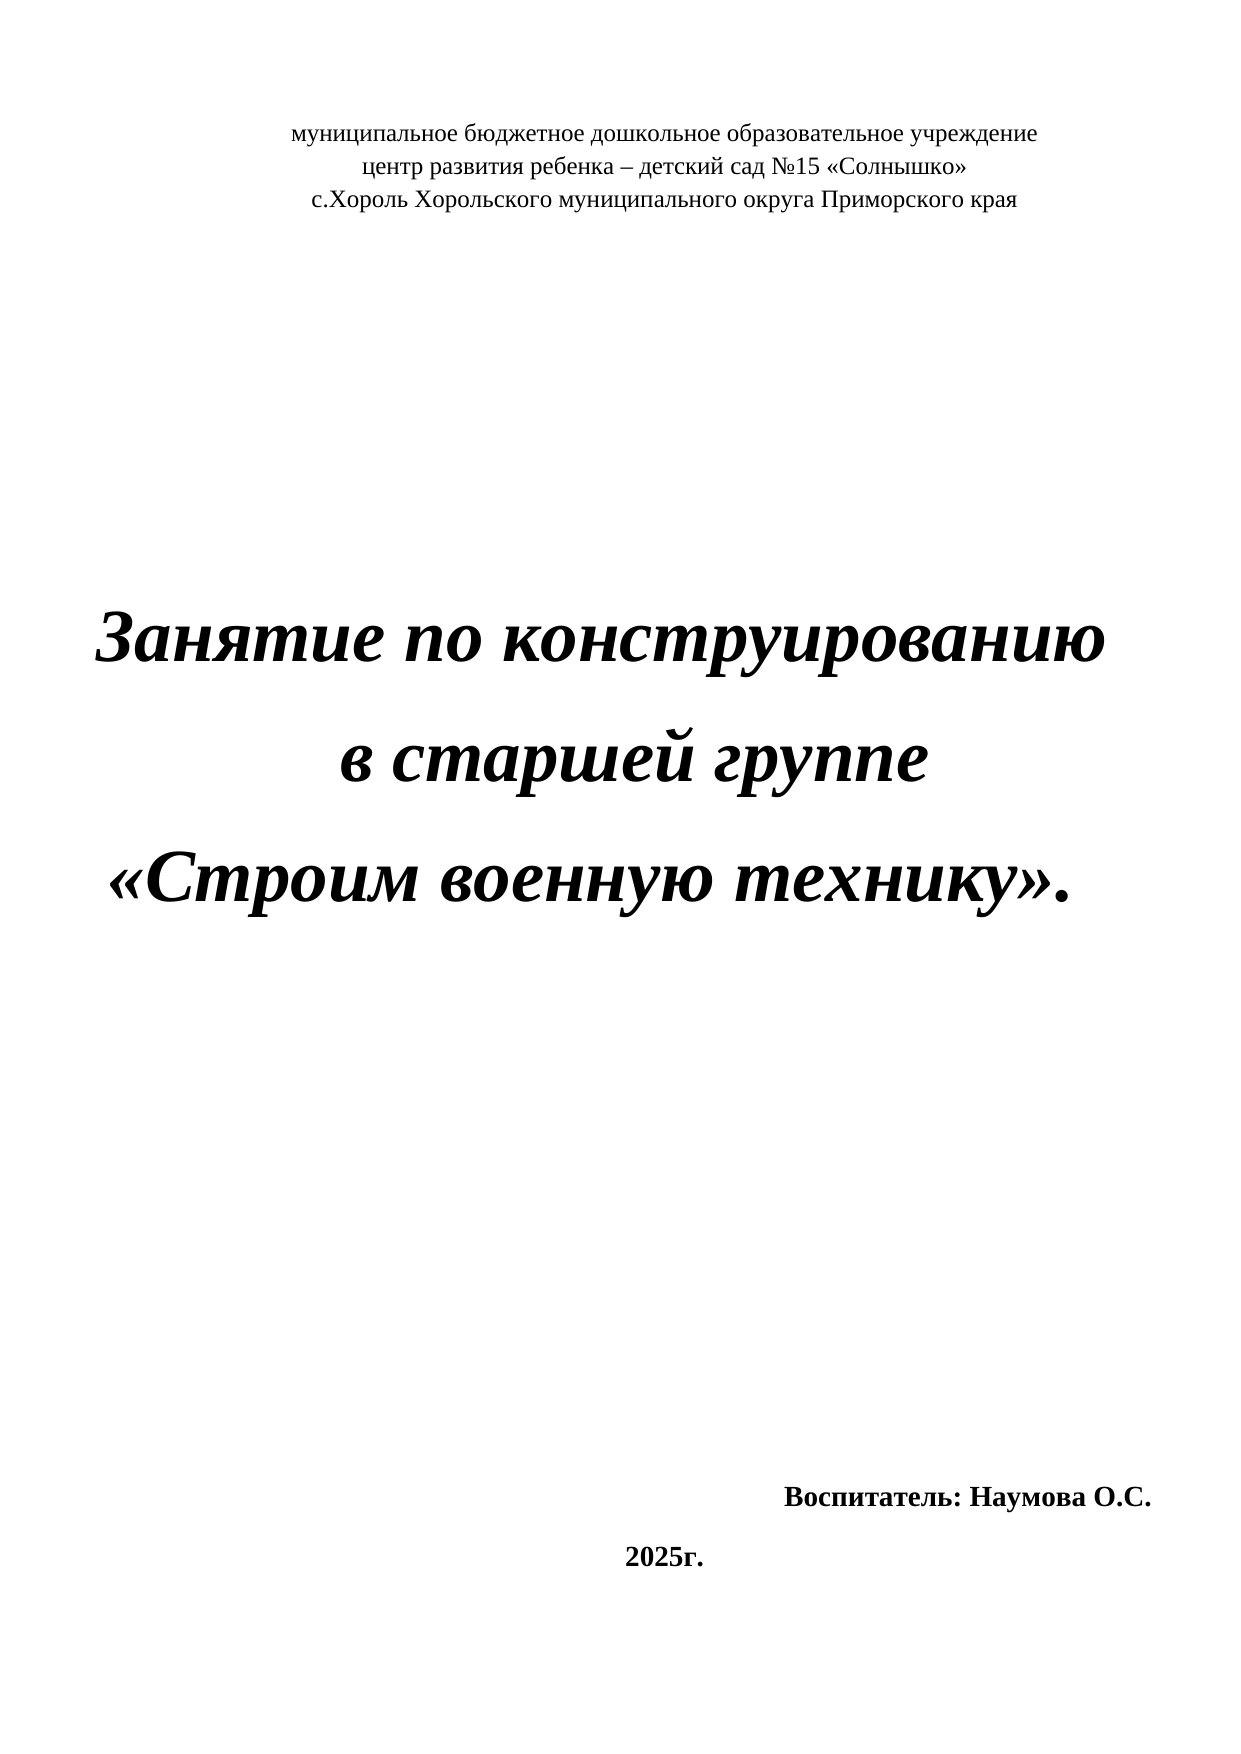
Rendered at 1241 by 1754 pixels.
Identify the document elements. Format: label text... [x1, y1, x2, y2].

text 2025г. [177, 1539, 1152, 1572]
text центр развития ребенка – детский сад №15 «Солнышко» [177, 151, 1152, 180]
text с.Хороль Хорольского муниципального округа Приморского края [177, 184, 1152, 213]
text в старшей группе [177, 712, 1093, 798]
text муниципальное бюджетное дошкольное образовательное учреждение [177, 118, 1152, 147]
text Воспитатель: Наумова О.С. [177, 1479, 1152, 1513]
text Занятие по конструированию [59, 592, 1152, 678]
text «Строим военную технику». [88, 832, 1093, 918]
